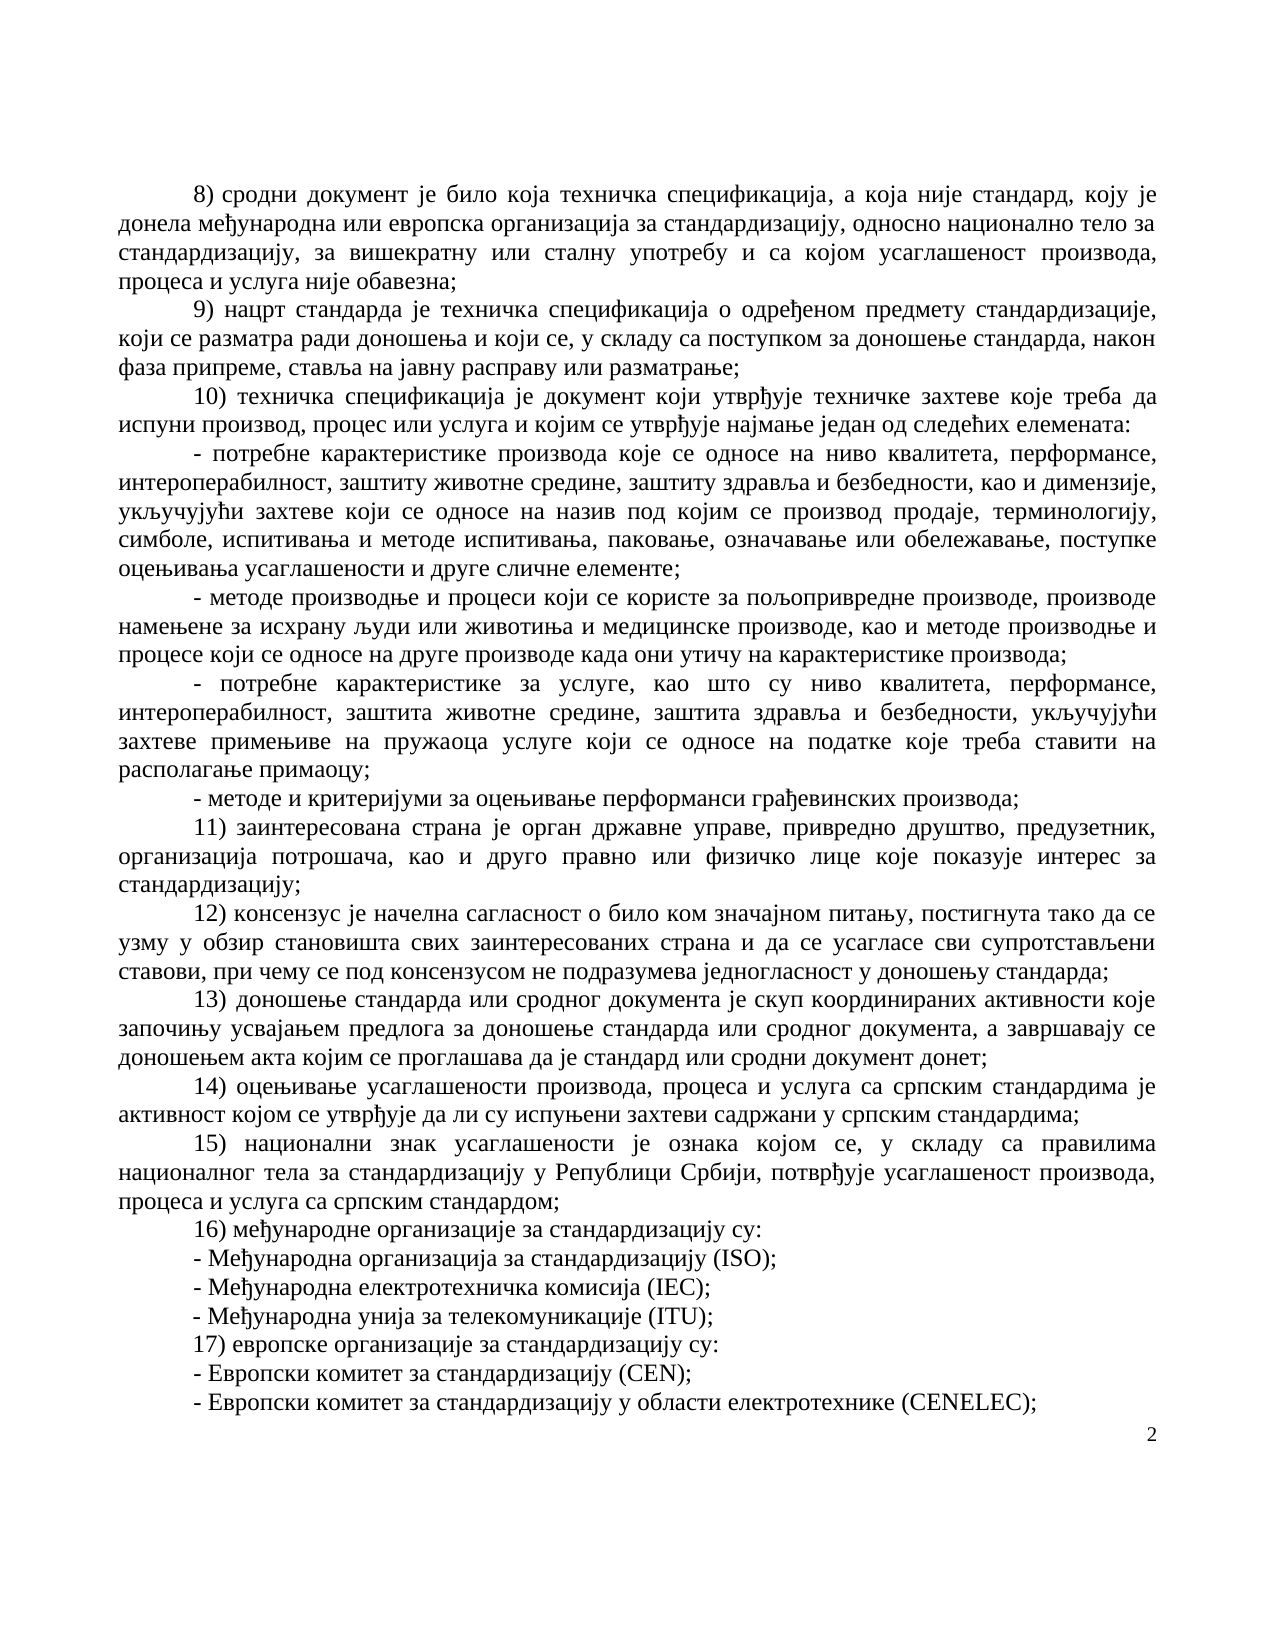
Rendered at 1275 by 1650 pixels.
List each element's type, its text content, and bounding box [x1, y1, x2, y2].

text - методе и критеријуми за оцењивање перформанси грађевинских производа; [118, 783, 1157, 812]
text - Међународна електротехничка комисија (IEC); [193, 1272, 1157, 1301]
text 13) доношење стандарда или сродног документа је скуп координираних активности које започињу усвајањем предлога за доношење стандарда или сродног документа, а завршавају се доношењем акта којим се проглашава да је стандард или сродни документ донет; [118, 984, 1157, 1071]
text - Међународна организација за стандардизацију (ISO); [193, 1243, 1157, 1272]
text 10) техничка спецификација je документ који утврђује техничке захтеве које треба да испуни производ, процес или услуга и којим се утврђује најмање један од следећих елемената: [118, 381, 1157, 438]
text - Европски комитет за стандардизацију у области електротехнике (CENELEC); [193, 1387, 1157, 1416]
text - методе производње и процеси који се користе за пољопривредне производе, производе намењене за исхрану људи или животиња и медицинске производе, као и методе производње и процесе који се односе на друге производе када они утичу на карактеристике производа; [118, 582, 1157, 668]
text 17) европске организације за стандардизацију су: [118, 1329, 1157, 1358]
text - Европски комитет за стандардизацију (CEN); [193, 1358, 1157, 1387]
text 8) сродни документ је било која техничка спецификација, а која није стандард, коју је донела међународна или европска организација за стандардизацију, односно национално тело за стандардизацију, за вишекратну или сталну употребу и са којом усаглашеност производа, процеса и услуга није обавезна; [118, 179, 1157, 294]
text 11) заинтересована страна је орган државне управе, привредно друштво, предузетник, организација потрошача, као и друго правно или физичко лице које показује интерес за стандардизацију; [118, 812, 1157, 898]
text 9) нацрт стандарда је техничка спецификација о одређеном предмету стандардизације, који се разматра ради доношења и који се, у складу са поступком за доношење стандарда, након фаза припреме, ставља на јавну расправу или разматрање; [118, 294, 1157, 381]
text 14) оцењивање усаглашености производа, процеса и услуга са српским стандардима је активност којом се утврђује да ли су испуњени захтеви садржани у српским стандардима; [118, 1071, 1157, 1128]
text 12) консензус је начелна сагласност о било ком значајном питању, постигнута тако да се узму у обзир становишта свих заинтересованих страна и да се усагласе сви супротстављени ставови, при чему се под консензусом не подразумева једногласност у доношењу стандарда; [118, 898, 1157, 984]
text - потребне карактеристике за услуге, као што су ниво квалитета, перформансе, интероперабилност, заштита животне средине, заштита здравља и безбедности, укључујући захтеве примењиве на пружаоца услуге који се односе на податке које треба ставити на располагање примаоцу; [118, 668, 1157, 783]
text - Међународна унија за телекомуникације (ITU); [192, 1301, 1157, 1329]
text - потребне карактеристике производа које се односе на ниво квалитета, перформансе, интероперабилност, заштиту животне средине, заштиту здравља и безбедности, као и димензије, укључујући захтеве који се односе на назив под којим се производ продаје, терминологију, симболе, испитивања и методе испитивања, паковање, означавање или обележавање, поступке оцењивања усаглашености и друге сличне елементе; [118, 438, 1157, 582]
text 15) национални знак усаглашености је ознака којом се, у складу са правилима националног тела за стандардизацију у Републици Србији, потврђује усаглашеност производа, процеса и услуга са српским стандардом; [118, 1128, 1157, 1214]
text 16) међународне организације за стандардизацију су: [118, 1214, 1157, 1243]
